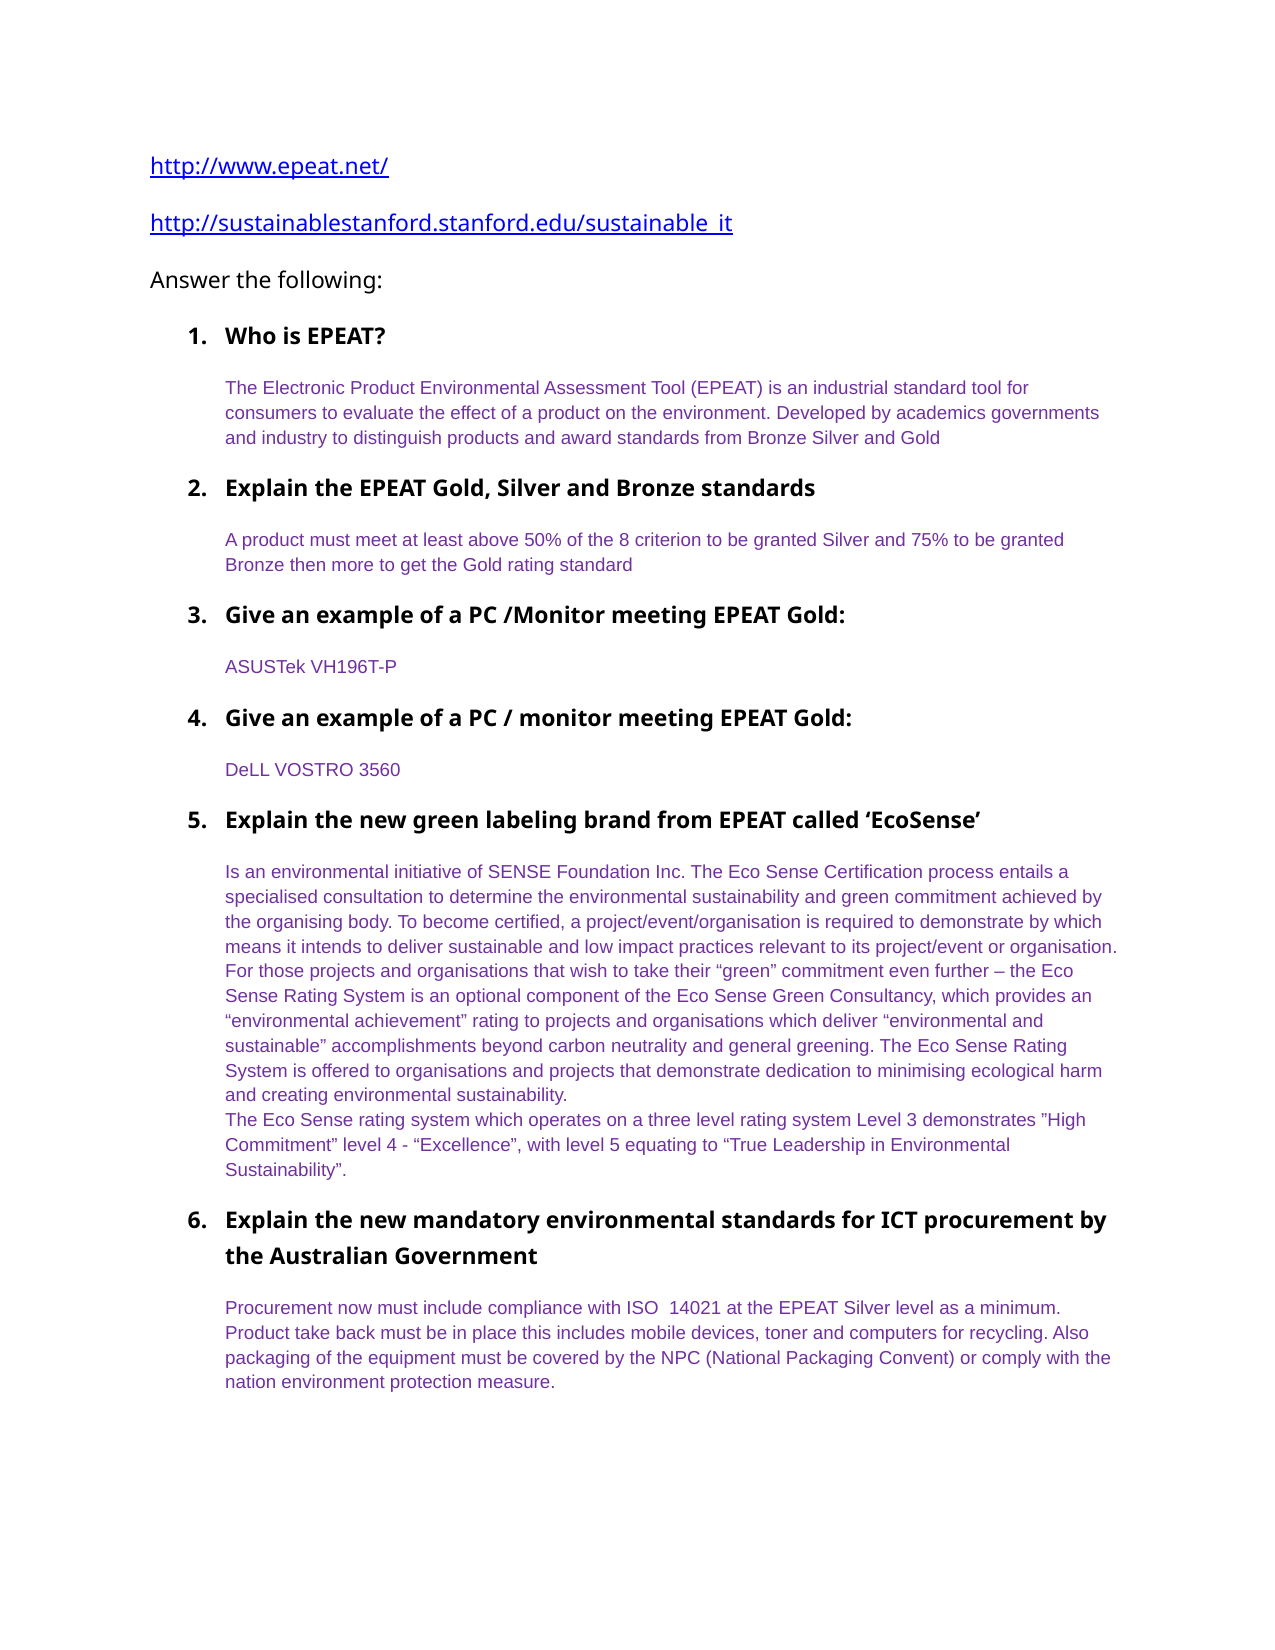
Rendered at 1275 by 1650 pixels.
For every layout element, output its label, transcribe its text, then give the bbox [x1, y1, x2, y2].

list Explain the EPEAT Gold, Silver and Bronze standards [187, 472, 1125, 503]
text Is an environmental initiative of SENSE Foundation Inc. The Eco Sense Certification process entails a specialised consultation to determine the environmental sustainability and green commitment achieved by the organising body. To become certified, a project/event/organisation is required to demonstrate by which means it intends to deliver sustainable and low impact practices relevant to its project/event or organisation. For those projects and organisations that wish to take their “green” commitment even further – the Eco Sense Rating System is an optional component of the Eco Sense Green Consultancy, which provides an “environmental achievement” rating to projects and organisations which deliver “environmental and sustainable” accomplishments beyond carbon neutrality and general greening. The Eco Sense Rating System is offered to organisations and projects that demonstrate dedication to minimising ecological harm and creating environmental sustainability. The Eco Sense rating system which operates on a three level rating system Level 3 demonstrates ”High Commitment” level 4 - “Excellence”, with level 5 equating to “True Leadership in Environmental Sustainability”. [225, 861, 1125, 1180]
text A product must meet at least above 50% of the 8 criterion to be granted Silver and 75% to be granted Bronze then more to get the Gold rating standard [225, 529, 1125, 575]
list Explain the new green labeling brand from EPEAT called ‘EcoSense’ [187, 804, 1125, 836]
text The Electronic Product Environmental Assessment Tool (EPEAT) is an industrial standard tool for consumers to evaluate the effect of a product on the environment. Developed by academics governments and industry to distinguish products and award standards from Bronze Silver and Gold [225, 377, 1125, 448]
list Who is EPEAT? [187, 320, 1125, 352]
text http://sustainablestanford.stanford.edu/sustainable_it [150, 207, 1125, 238]
list Give an example of a PC /Monitor meeting EPEAT Gold: [187, 599, 1125, 631]
text DeLL VOSTRO 3560 [225, 759, 1125, 780]
text Answer the following: [150, 263, 1125, 295]
text ASUSTek VH196T-P [225, 656, 1125, 678]
text Procurement now must include compliance with ISO 14021 at the EPEAT Silver level as a minimum. Product take back must be in place this includes mobile devices, toner and computers for recycling. Also packaging of the equipment must be covered by the NPC (National Packaging Convent) or comply with the nation environment protection measure. [225, 1297, 1125, 1393]
list Give an example of a PC / monitor meeting EPEAT Gold: [187, 702, 1125, 733]
list Explain the new mandatory environmental standards for ICT procurement by the Australian Government [187, 1204, 1125, 1271]
text http://www.epeat.net/ [150, 150, 1125, 181]
